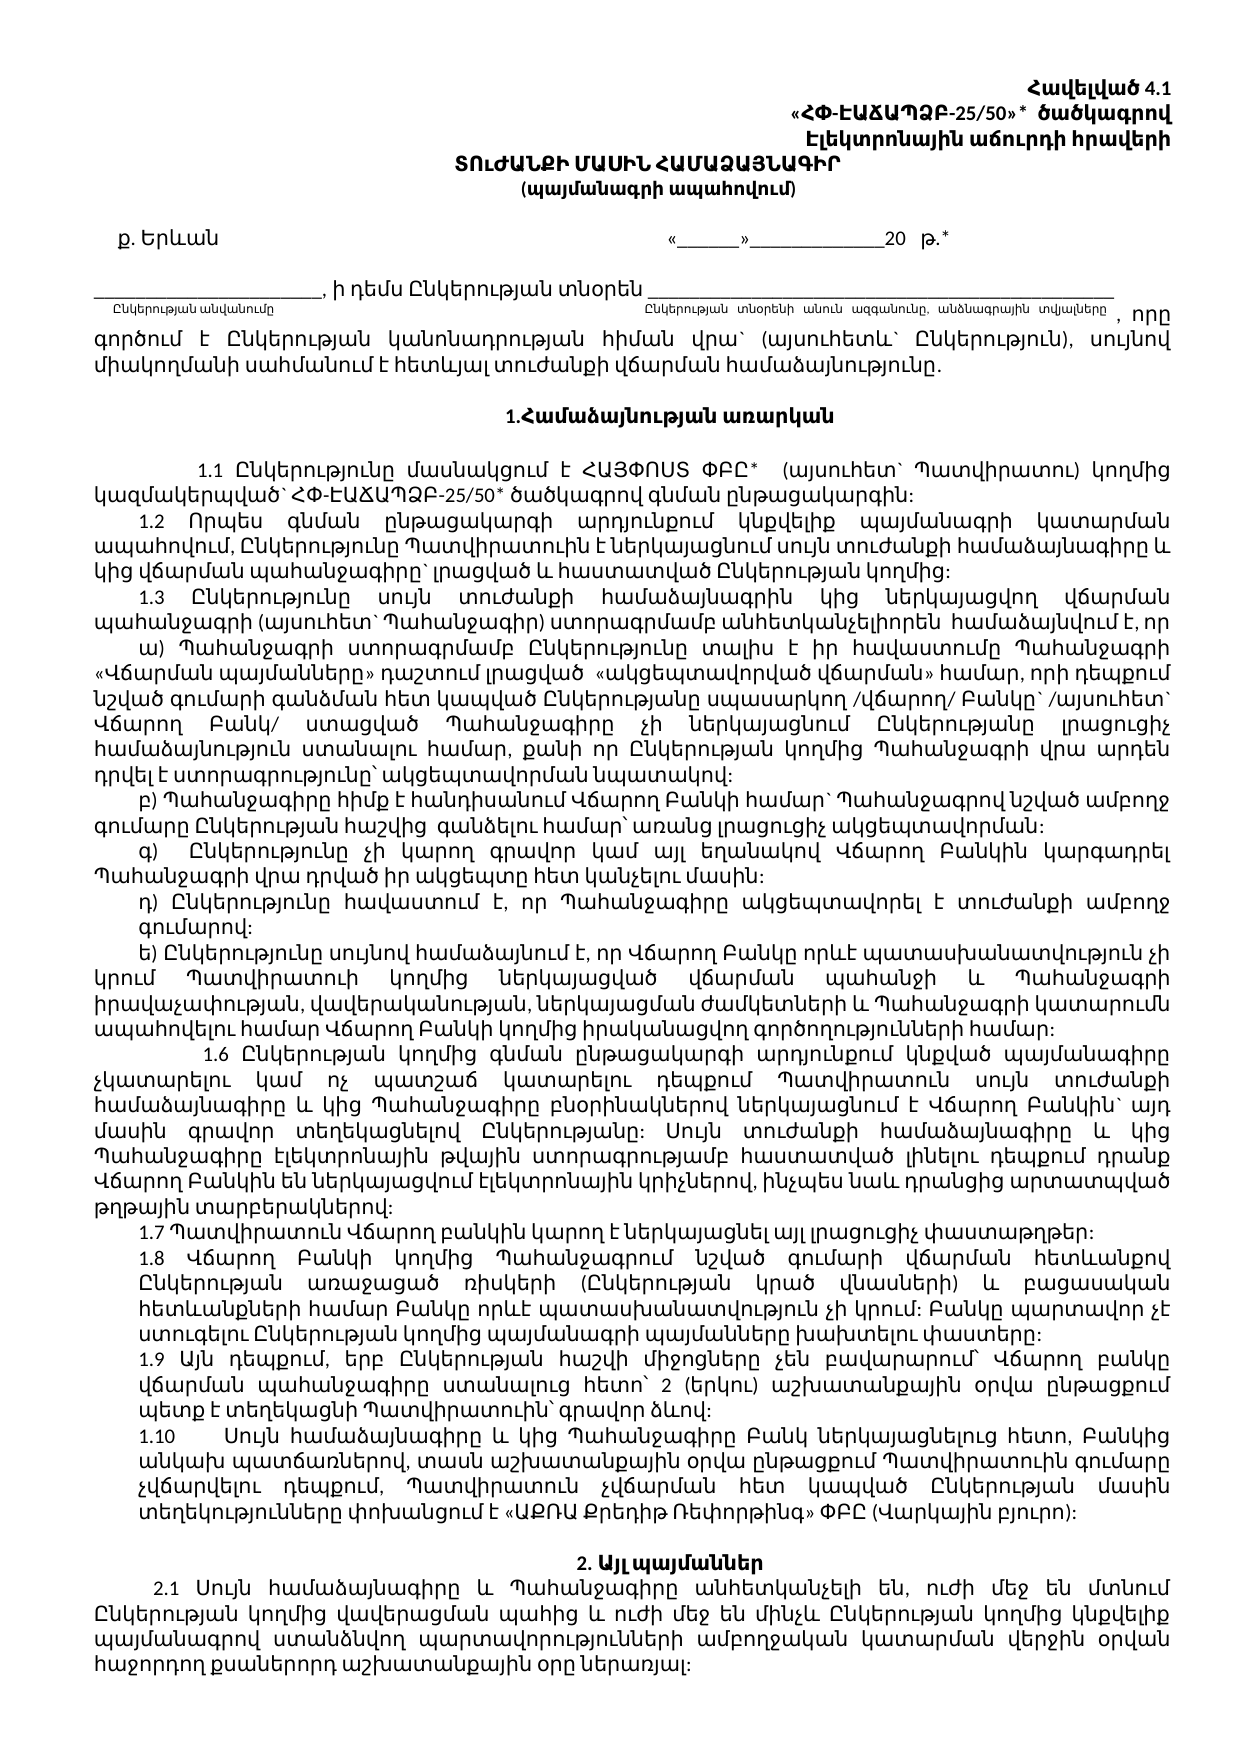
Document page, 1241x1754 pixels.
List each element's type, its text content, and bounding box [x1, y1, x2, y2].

text Էլեկտրոնային աճուրդի հրավերի [94, 126, 1171, 151]
text գ) Ընկերությունը չի կարող գրավոր կամ այլ եղանակով Վճարող Բանկին կարգադրել Պահանջագրի վրա դրված իր ակցեպտը հետ կանչելու մասին: [94, 838, 1171, 889]
text (պայմանագրի ապահովում) [94, 177, 1171, 199]
text դ) Ընկերությունը հավաստում է, որ Պահանջագիրը ակցեպտավորել է տուժանքի ամբողջ գումարով: [138, 889, 1171, 940]
text 1.9 Այն դեպքում, երբ Ընկերության հաշվի միջոցները չեն բավարարում՝ Վճարող բանկը վճարման պահանջագիրը ստանալուց հետո՝ 2 (երկու) աշխատանքային օրվա ընթացքում պետք է տեղեկացնի Պատվիրատուին՝ գրավոր ձևով: [138, 1347, 1171, 1423]
text Ընկերության անվանումը Ընկերության տնօրենի անուն ազգանունը, անձնագրային տվյալները , որը գործում է Ընկերության կանոնադրության հիման վրա` (այսուհետև` Ընկերություն), սույնով միակողմանի սահմանում է հետևյալ տուժանքի վճարման համաձայնությունը. [94, 301, 1171, 377]
text 2.1 Սույն համաձայնագիրը և Պահանջագիրը անհետկանչելի են, ուժի մեջ են մտնում Ընկերության կողմից վավերացման պահից և ուժի մեջ են մինչև Ընկերության կողմից կնքվելիք պայմանագրով ստանձնվող պարտավորությունների ամբողջական կատարման վերջին օրվան հաջորդող քսաներորդ աշխատանքային օրը ներառյալ: [94, 1575, 1171, 1677]
text ա) Պահանջագրի ստորագրմամբ Ընկերությունը տալիս է իր հավաստումը Պահանջագրի «Վճարման պայմանները» դաշտում լրացված «ակցեպտավորված վճարման» համար, որի դեպքում նշված գումարի գանձման հետ կապված Ընկերությանը սպասարկող /վճարող/ Բանկը` /այսուհետ` Վճարող Բանկ/ ստացված Պահանջագիրը չի ներկայացնում Ընկերությանը լրացուցիչ համաձայնություն ստանալու համար, քանի որ Ընկերության կողմից Պահանջագրի վրա արդեն դրվել է ստորագրությունը՝ ակցեպտավորման նպատակով: [94, 635, 1171, 787]
text 1.6 Ընկերության կողմից գնման ընթացակարգի արդյունքում կնքված պայմանագիրը չկատարելու կամ ոչ պատշաճ կատարելու դեպքում Պատվիրատուն սույն տուժանքի համաձայնագիրը և կից Պահանջագիրը բնօրինակներով ներկայացնում է Վճարող Բանկին` այդ մասին գրավոր տեղեկացնելով Ընկերությանը: Սույն տուժանքի համաձայնագիրը և կից Պահանջագիրը էլեկտրոնային թվային ստորագրությամբ հաստատված լինելու դեպքում դրանք Վճարող Բանկին են ներկայացվում էլեկտրոնային կրիչներով, ինչպես նաև դրանցից արտատպված թղթային տարբերակներով: [94, 1042, 1171, 1219]
text ե) Ընկերությունը սույնով համաձայնում է, որ Վճարող Բանկը որևէ պատասխանատվություն չի կրում Պատվիրատուի կողմից ներկայացված վճարման պահանջի և Պահանջագրի իրավաչափության, վավերականության, ներկայացման ժամկետների և Պահանջագրի կատարումն ապահովելու համար Վճարող Բանկի կողմից իրականացվող գործողությունների համար: [94, 940, 1171, 1042]
text 1.Համաձայնության առարկան [169, 403, 1171, 428]
text ______________________, ի դեմս Ընկերության տնօրեն _____________________________________________ [94, 276, 1171, 301]
text 1.2 Որպես գնման ընթացակարգի արդյունքում կնքվելիք պայմանագրի կատարման ապահովում, Ընկերությունը Պատվիրատուին է ներկայացնում սույն տուժանքի համաձայնագիրը և կից վճարման պահանջագիրը` լրացված և հաստատված Ընկերության կողմից: [94, 508, 1171, 584]
text 1.7 Պատվիրատուն Վճարող բանկին կարող է ներկայացնել այլ լրացուցիչ փաստաթղթեր: [138, 1219, 1171, 1245]
text 1.1 Ընկերությունը մասնակցում է ՀԱՅՓՈՍՏ ՓԲԸ* (այսուհետ` Պատվիրատու) կողմից կազմակերպված` ՀՓ-ԷԱՃԱՊՁԲ-25/50* ծածկագրով գնման ընթացակարգին: [94, 457, 1171, 508]
text 1.8 Վճարող Բանկի կողմից Պահանջագրում նշված գումարի վճարման հետևանքով Ընկերության առաջացած ռիսկերի (Ընկերության կրած վնասների) և բացասական հետևանքների համար Բանկը որևէ պատասխանատվություն չի կրում: Բանկը պարտավոր չէ ստուգելու Ընկերության կողմից պայմանագրի պայմանները խախտելու փաստերը: [138, 1245, 1171, 1347]
text ՏՈւԺԱՆՔԻ ՄԱՍԻՆ ՀԱՄԱՁԱՅՆԱԳԻՐ [94, 151, 1171, 177]
text 2. Այլ պայմաններ [169, 1550, 1171, 1575]
text բ) Պահանջագիրը հիմք է հանդիսանում Վճարող Բանկի համար` Պահանջագրով նշված ամբողջ գումարը Ընկերության հաշվից գանձելու համար՝ առանց լրացուցիչ ակցեպտավորման: [94, 787, 1171, 838]
text Հավելված 4.1 [94, 75, 1171, 100]
text «ՀՓ-ԷԱՃԱՊՁԲ-25/50»* ծածկագրով [94, 100, 1171, 126]
text 1.10 Սույն համաձայնագիրը և կից Պահանջագիրը Բանկ ներկայացնելուց հետո, Բանկից անկախ պատճառներով, տասն աշխատանքային օրվա ընթացքում Պատվիրատուին գումարը չվճարվելու դեպքում, Պատվիրատուն չվճարման հետ կապված Ընկերության մասին տեղեկությունները փոխանցում է «ԱՔՌԱ Քրեդիթ Ռեփորթինգ» ՓԲԸ (Վարկային բյուրո): [138, 1423, 1171, 1524]
text 1.3 Ընկերությունը սույն տուժանքի համաձայնագրին կից ներկայացվող վճարման պահանջագրի (այսուհետ` Պահանջագիր) ստորագրմամբ անհետկանչելիորեն համաձայնվում է, որ [94, 584, 1171, 635]
text ք. Երևան «______»_____________20 թ.* [94, 225, 1171, 250]
